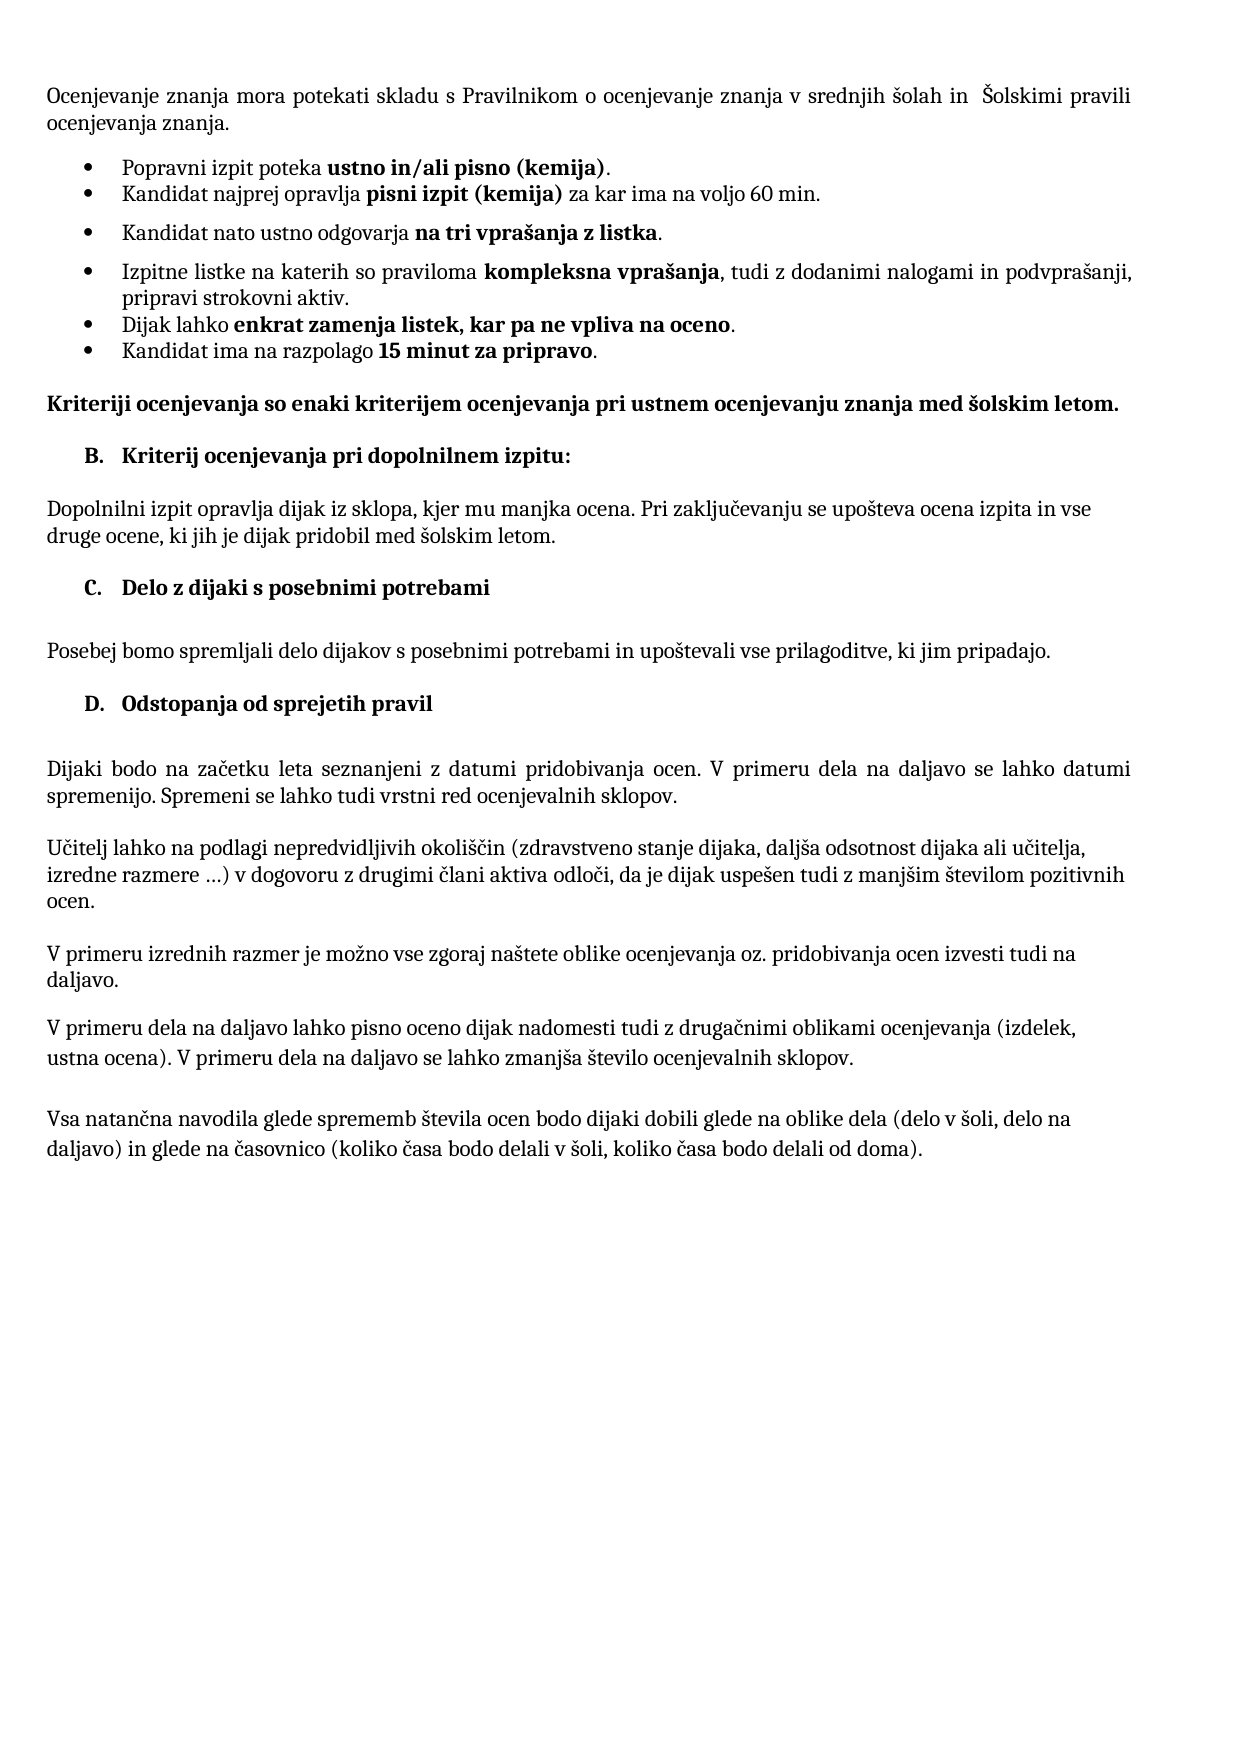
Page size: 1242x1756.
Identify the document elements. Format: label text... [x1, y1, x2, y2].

list Delo z dijaki s posebnimi potrebami [84, 575, 1133, 601]
text Ocenjevanje znanja mora potekati skladu s Pravilnikom o ocenjevanje znanja v srednjih šolah in Šolskimi pravili ocenjevanja znanja. [47, 83, 1133, 136]
list Kriterij ocenjevanja pri dopolnilnem izpitu: [84, 443, 1133, 470]
text Posebej bomo spremljali delo dijakov s posebnimi potrebami in upoštevali vse prilagoditve, ki jim pripadajo. [47, 638, 1133, 664]
text Vsa natančna navodila glede sprememb števila ocen bodo dijaki dobili glede na oblike dela (delo v šoli, delo na daljavo) in glede na časovnico (koliko časa bodo delali v šoli, koliko časa bodo delali od doma). [47, 1106, 1133, 1162]
list Popravni izpit poteka ustno in/ali pisno (kemija). [84, 155, 1133, 181]
list Kandidat nato ustno odgovarja na tri vprašanja z listka. [84, 220, 1133, 246]
text Dijaki bodo na začetku leta seznanjeni z datumi pridobivanja ocen. V primeru dela na daljavo se lahko datumi spremenijo. Spremeni se lahko tudi vrstni red ocenjevalnih sklopov. [47, 756, 1133, 809]
list Kandidat najprej opravlja pisni izpit (kemija) za kar ima na voljo 60 min. [84, 181, 1133, 207]
text Kriteriji ocenjevanja so enaki kriterijem ocenjevanja pri ustnem ocenjevanju znanja med šolskim letom. [47, 391, 1133, 417]
list Odstopanja od sprejetih pravil [84, 691, 1133, 717]
text Učitelj lahko na podlagi nepredvidljivih okoliščin (zdravstveno stanje dijaka, daljša odsotnost dijaka ali učitelja, izredne razmere …) v dogovoru z drugimi člani aktiva odloči, da je dijak uspešen tudi z manjšim številom pozitivnih ocen. [47, 835, 1133, 914]
list Izpitne listke na katerih so praviloma kompleksna vprašanja, tudi z dodanimi nalogami in podvprašanji, pripravi strokovni aktiv. [84, 259, 1133, 312]
text V primeru izrednih razmer je možno vse zgoraj naštete oblike ocenjevanja oz. pridobivanja ocen izvesti tudi na daljavo. [47, 941, 1133, 993]
text V primeru dela na daljavo lahko pisno oceno dijak nadomesti tudi z drugačnimi oblikami ocenjevanja (izdelek, ustna ocena). V primeru dela na daljavo se lahko zmanjša število ocenjevalnih sklopov. [47, 1015, 1133, 1071]
text Dopolnilni izpit opravlja dijak iz sklopa, kjer mu manjka ocena. Pri zaključevanju se upošteva ocena izpita in vse druge ocene, ki jih je dijak pridobil med šolskim letom. [47, 496, 1133, 549]
list Kandidat ima na razpolago 15 minut za pripravo. [84, 338, 1133, 364]
list Dijak lahko enkrat zamenja listek, kar pa ne vpliva na oceno. [84, 312, 1133, 338]
